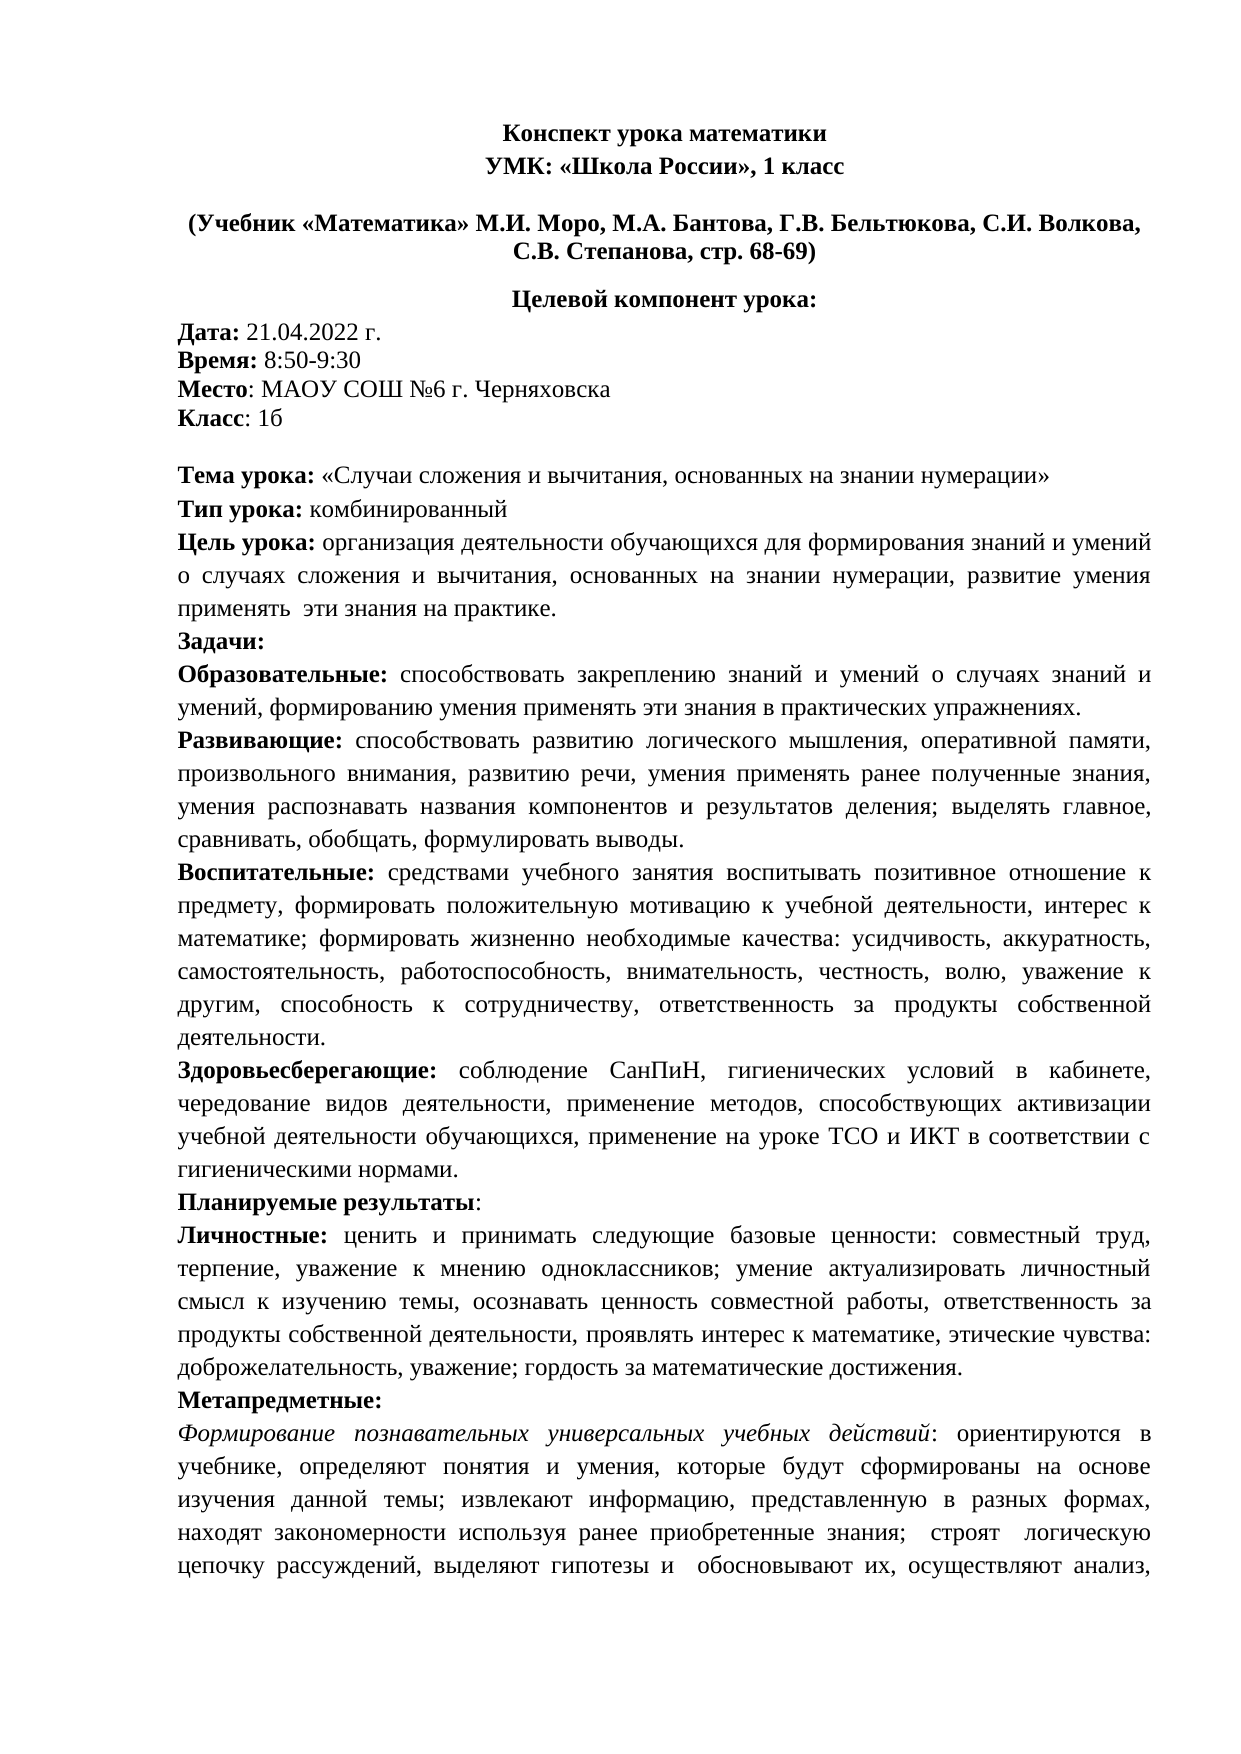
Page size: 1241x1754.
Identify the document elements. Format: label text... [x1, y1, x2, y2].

text Воспитательные: средствами учебного занятия воспитывать позитивное отношение к предмету, формировать положительную мотивацию к учебной деятельности, интерес к математике; формировать жизненно необходимые качества: усидчивость, аккуратность, самостоятельность, работоспособность, внимательность, честность, волю, уважение к другим, способность к сотрудничеству, ответственность за продукты собственной деятельности. [177, 857, 1152, 1051]
subtitle (Учебник «Математика» М.И. Моро, М.А. Бантова, Г.В. Бельтюкова, С.И. Волкова, С.В. Степанова, стр. 68-69) [185, 208, 1144, 265]
text Задачи: [177, 626, 1152, 654]
text Класс: 1б [177, 403, 1152, 432]
text Время: 8:50-9:30 [177, 346, 1152, 374]
text Целевой компонент урока: [177, 284, 1152, 313]
text УМК: «Школа России», 1 класс [177, 151, 1152, 180]
text Дата: 21.04.2022 г. [177, 317, 1152, 346]
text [177, 1418, 1152, 1579]
text Здоровьесберегающие: соблюдение СанПиН, гигиенических условий в кабинете, чередование видов деятельности, применение методов, способствующих активизации учебной деятельности обучающихся, применение на уроке ТСО и ИКТ в соответствии с гигиеническими нормами. [177, 1055, 1152, 1183]
text Тип урока: комбинированный [177, 494, 1152, 522]
text Планируемые результаты: [177, 1187, 1152, 1216]
text Образовательные: способствовать закреплению знаний и умений о случаях знаний и умений, формированию умения применять эти знания в практических упражнениях. [177, 659, 1152, 721]
text Метапредметные: [177, 1385, 1152, 1414]
text Цель урока: организация деятельности обучающихся для формирования знаний и умений о случаях сложения и вычитания, основанных на знании нумерации, развитие умения применять эти знания на практике. [177, 527, 1152, 621]
text Конспект урока математики [177, 118, 1152, 147]
text Место: МАОУ СОШ №6 г. Черняховска [177, 374, 1152, 403]
text Тема урока: «Случаи сложения и вычитания, основанных на знании нумерации» [177, 461, 334, 489]
text Личностные: ценить и принимать следующие базовые ценности: совместный труд, терпение, уважение к мнению одноклассников; умение актуализировать личностный смысл к изучению темы, осознавать ценность совместной работы, ответственность за продукты собственной деятельности, проявлять интерес к математике, этические чувства: доброжелательность, уважение; гордость за математические достижения. [177, 1220, 1152, 1381]
text Развивающие: способствовать развитию логического мышления, оперативной памяти, произвольного внимания, развитию речи, умения применять ранее полученные знания, умения распознавать названия компонентов и результатов деления; выделять главное, сравнивать, обобщать, формулировать выводы. [177, 725, 1152, 853]
